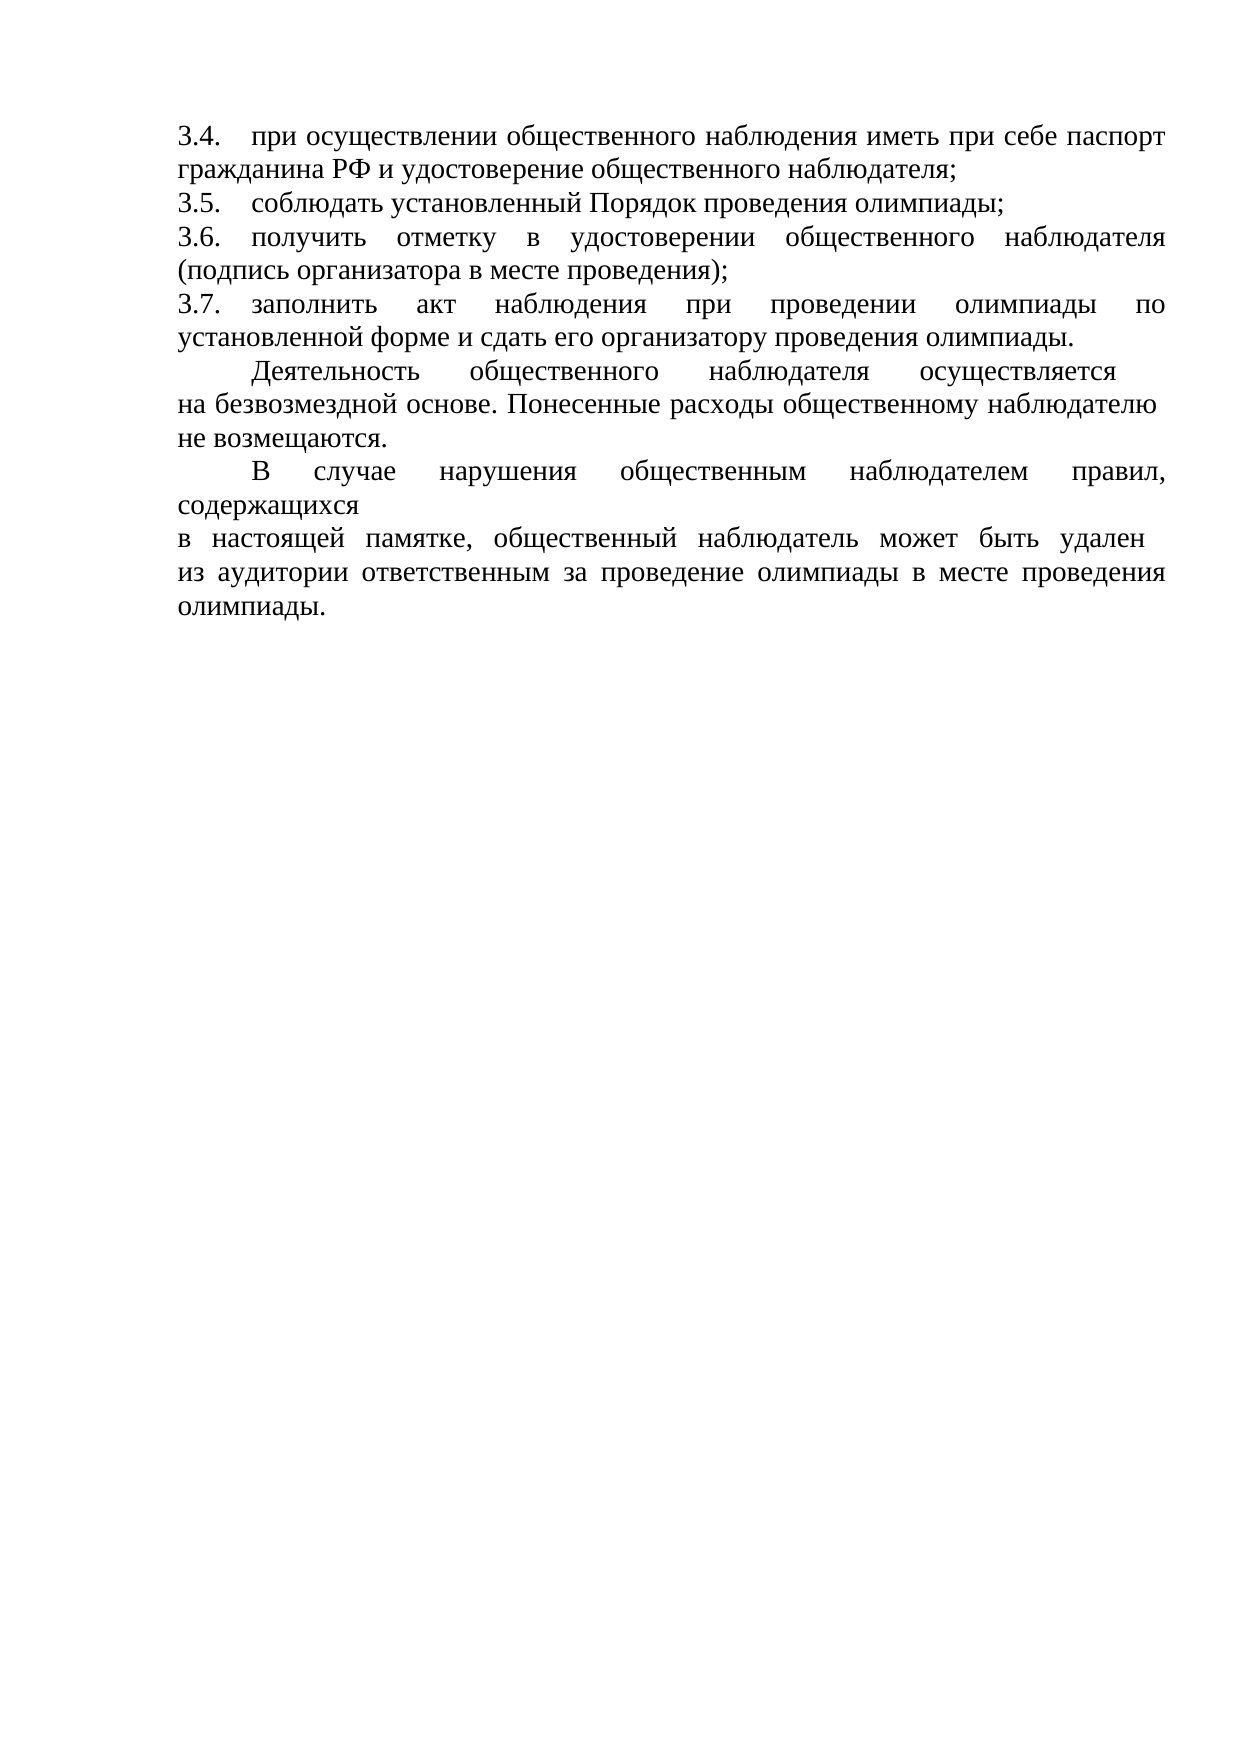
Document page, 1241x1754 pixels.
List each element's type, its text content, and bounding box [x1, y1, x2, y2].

text 3.7. заполнить акт наблюдения при проведении олимпиады по установленной форме и сдать его организатору проведения олимпиады. [177, 286, 1167, 353]
text 3.6. получить отметку в удостоверении общественного наблюдателя (подпись организатора в месте проведения); [177, 219, 1167, 286]
text 3.4. при осуществлении общественного наблюдения иметь при себе паспорт гражданина РФ и удостоверение общественного наблюдателя; [177, 118, 1167, 185]
text В случае нарушения общественным наблюдателем правил, содержащихся в настоящей памятке, общественный наблюдатель может быть удален из аудитории ответственным за проведение олимпиады в месте проведения олимпиады. [177, 453, 1167, 621]
text 3.5. соблюдать установленный Порядок проведения олимпиады; [177, 185, 1167, 219]
text Деятельность общественного наблюдателя осуществляется на безвозмездной основе. Понесенные расходы общественному наблюдателю не возмещаются. [177, 353, 1167, 453]
